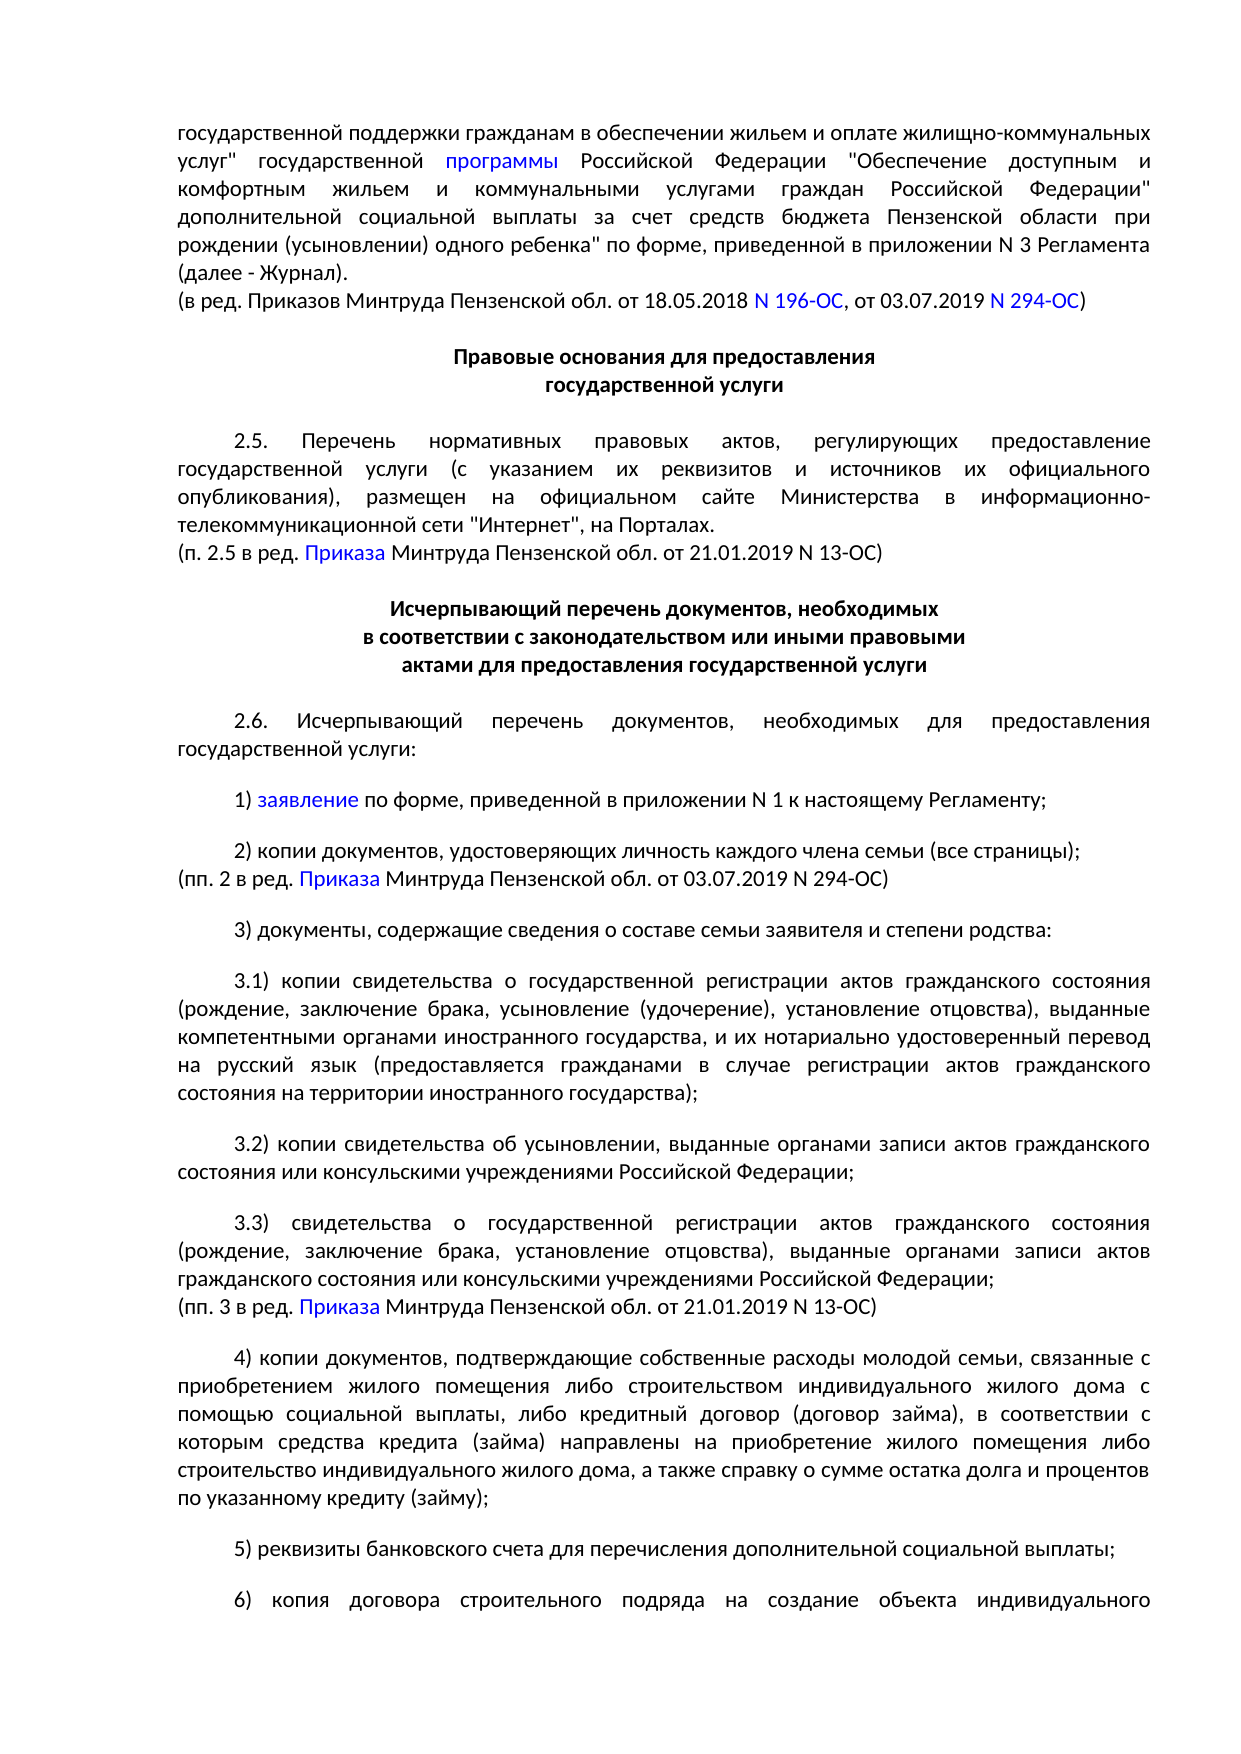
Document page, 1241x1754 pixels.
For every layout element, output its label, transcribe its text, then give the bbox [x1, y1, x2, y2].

text 2) копии документов, удостоверяющих личность каждого члена семьи (все страницы); [177, 836, 1152, 864]
text 5) реквизиты банковского счета для перечисления дополнительной социальной выплаты; [177, 1534, 1152, 1562]
title Исчерпывающий перечень документов, необходимых [177, 594, 1152, 622]
text 3) документы, содержащие сведения о составе семьи заявителя и степени родства: [177, 915, 1152, 943]
text 3.2) копии свидетельства об усыновлении, выданные органами записи актов гражданского состояния или консульскими учреждениями Российской Федерации; [177, 1129, 1152, 1185]
text (п. 2.5 в ред. Приказа Минтруда Пензенской обл. от 21.01.2019 N 13-ОС) [177, 538, 1152, 566]
text 2.6. Исчерпывающий перечень документов, необходимых для предоставления государственной услуги: [177, 707, 1152, 763]
text 4) копии документов, подтверждающие собственные расходы молодой семьи, связанные с приобретением жилого помещения либо строительством индивидуального жилого дома с помощью социальной выплаты, либо кредитный договор (договор займа), в соответствии с которым средства кредита (займа) направлены на приобретение жилого помещения либо строительство индивидуального жилого дома, а также справку о сумме остатка долга и процентов по указанному кредиту (займу); [177, 1343, 1152, 1511]
title Правовые основания для предоставления [177, 342, 1152, 370]
text 3.3) свидетельства о государственной регистрации актов гражданского состояния (рождение, заключение брака, установление отцовства), выданные органами записи актов гражданского состояния или консульскими учреждениями Российской Федерации; [177, 1208, 1152, 1292]
text 3.1) копии свидетельства о государственной регистрации актов гражданского состояния (рождение, заключение брака, усыновление (удочерение), установление отцовства), выданные компетентными органами иностранного государства, и их нотариально удостоверенный перевод на русский язык (предоставляется гражданами в случае регистрации актов гражданского состояния на территории иностранного государства); [177, 966, 1152, 1106]
title актами для предоставления государственной услуги [177, 651, 1152, 678]
title в соответствии с законодательством или иными правовыми [177, 622, 1152, 651]
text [177, 118, 1152, 286]
text 1) заявление по форме, приведенной в приложении N 1 к настоящему Регламенту; [177, 786, 1152, 813]
text (в ред. Приказов Минтруда Пензенской обл. от 18.05.2018 N 196-ОС, от 03.07.2019 N 294-ОС) [177, 286, 1152, 314]
text (пп. 3 в ред. Приказа Минтруда Пензенской обл. от 21.01.2019 N 13-ОС) [177, 1292, 1152, 1320]
title государственной услуги [177, 370, 1152, 398]
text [177, 1585, 1152, 1613]
text (пп. 2 в ред. Приказа Минтруда Пензенской обл. от 03.07.2019 N 294-ОС) [177, 864, 1152, 892]
text 2.5. Перечень нормативных правовых актов, регулирующих предоставление государственной услуги (с указанием их реквизитов и источников их официального опубликования), размещен на официальном сайте Министерства в информационно-телекоммуникационной сети "Интернет", на Порталах. [177, 426, 1152, 538]
